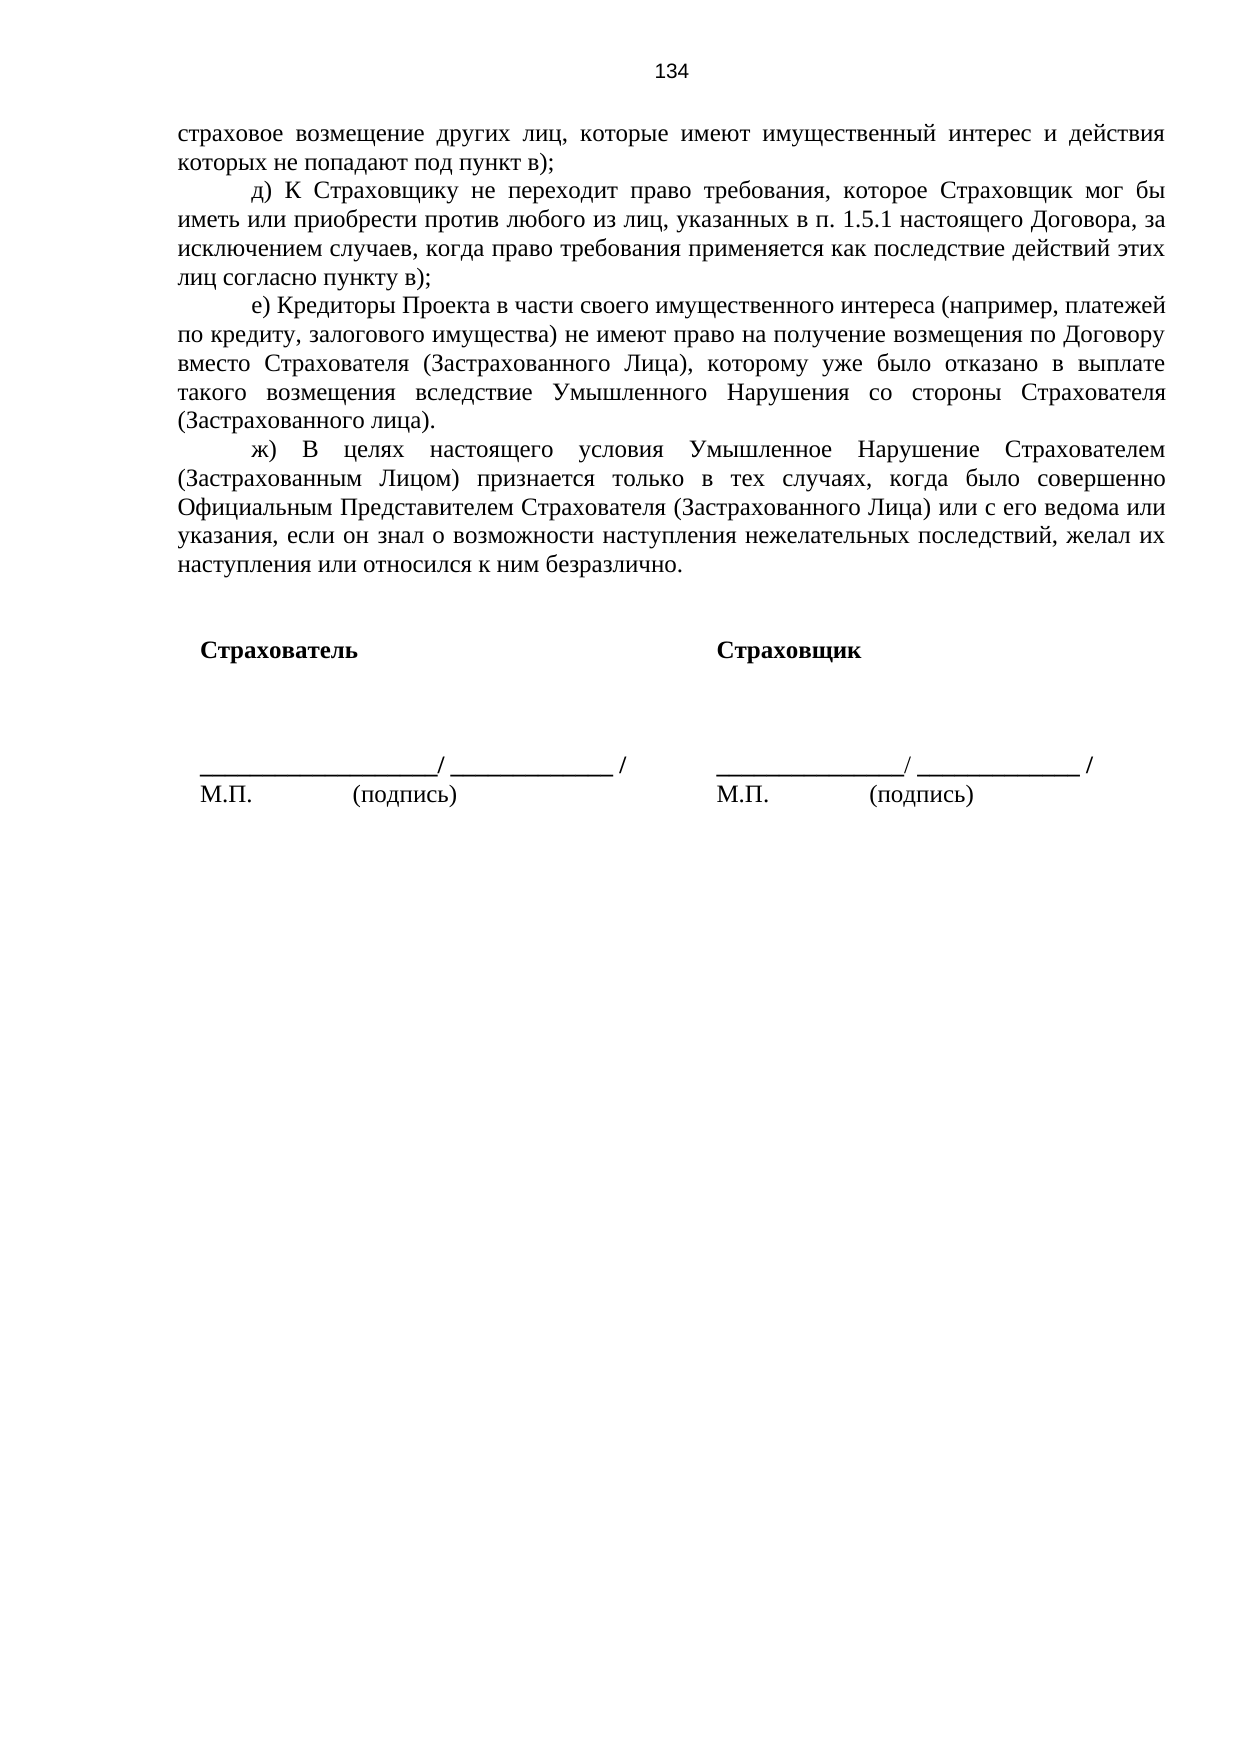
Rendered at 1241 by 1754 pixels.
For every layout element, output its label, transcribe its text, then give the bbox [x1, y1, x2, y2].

text е) Кредиторы Проекта в части своего имущественного интереса (например, платежей по кредиту, залогового имущества) не имеют право на получение возмещения по Договору вместо Страхователя (Застрахованного Лица), которому уже было отказано в выплате такого возмещения вследствие Умышленного Нарушения со стороны Страхователя (Застрахованного лица). [177, 291, 1166, 434]
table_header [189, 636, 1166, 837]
text ж) В целях настоящего условия Умышленное Нарушение Страхователем (Застрахованным Лицом) признается только в тех случаях, когда было совершенно Официальным Представителем Страхователя (Застрахованного Лица) или с его ведома или указания, если он знал о возможности наступления нежелательных последствий, желал их наступления или относился к ним безразлично. [177, 434, 1166, 578]
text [177, 118, 1166, 176]
text д) К Страховщику не переходит право требования, которое Страховщик мог бы иметь или приобрести против любого из лиц, указанных в п. 1.5.1 настоящего Договора, за исключением случаев, когда право требования применяется как последствие действий этих лиц согласно пункту в); [177, 176, 1166, 291]
